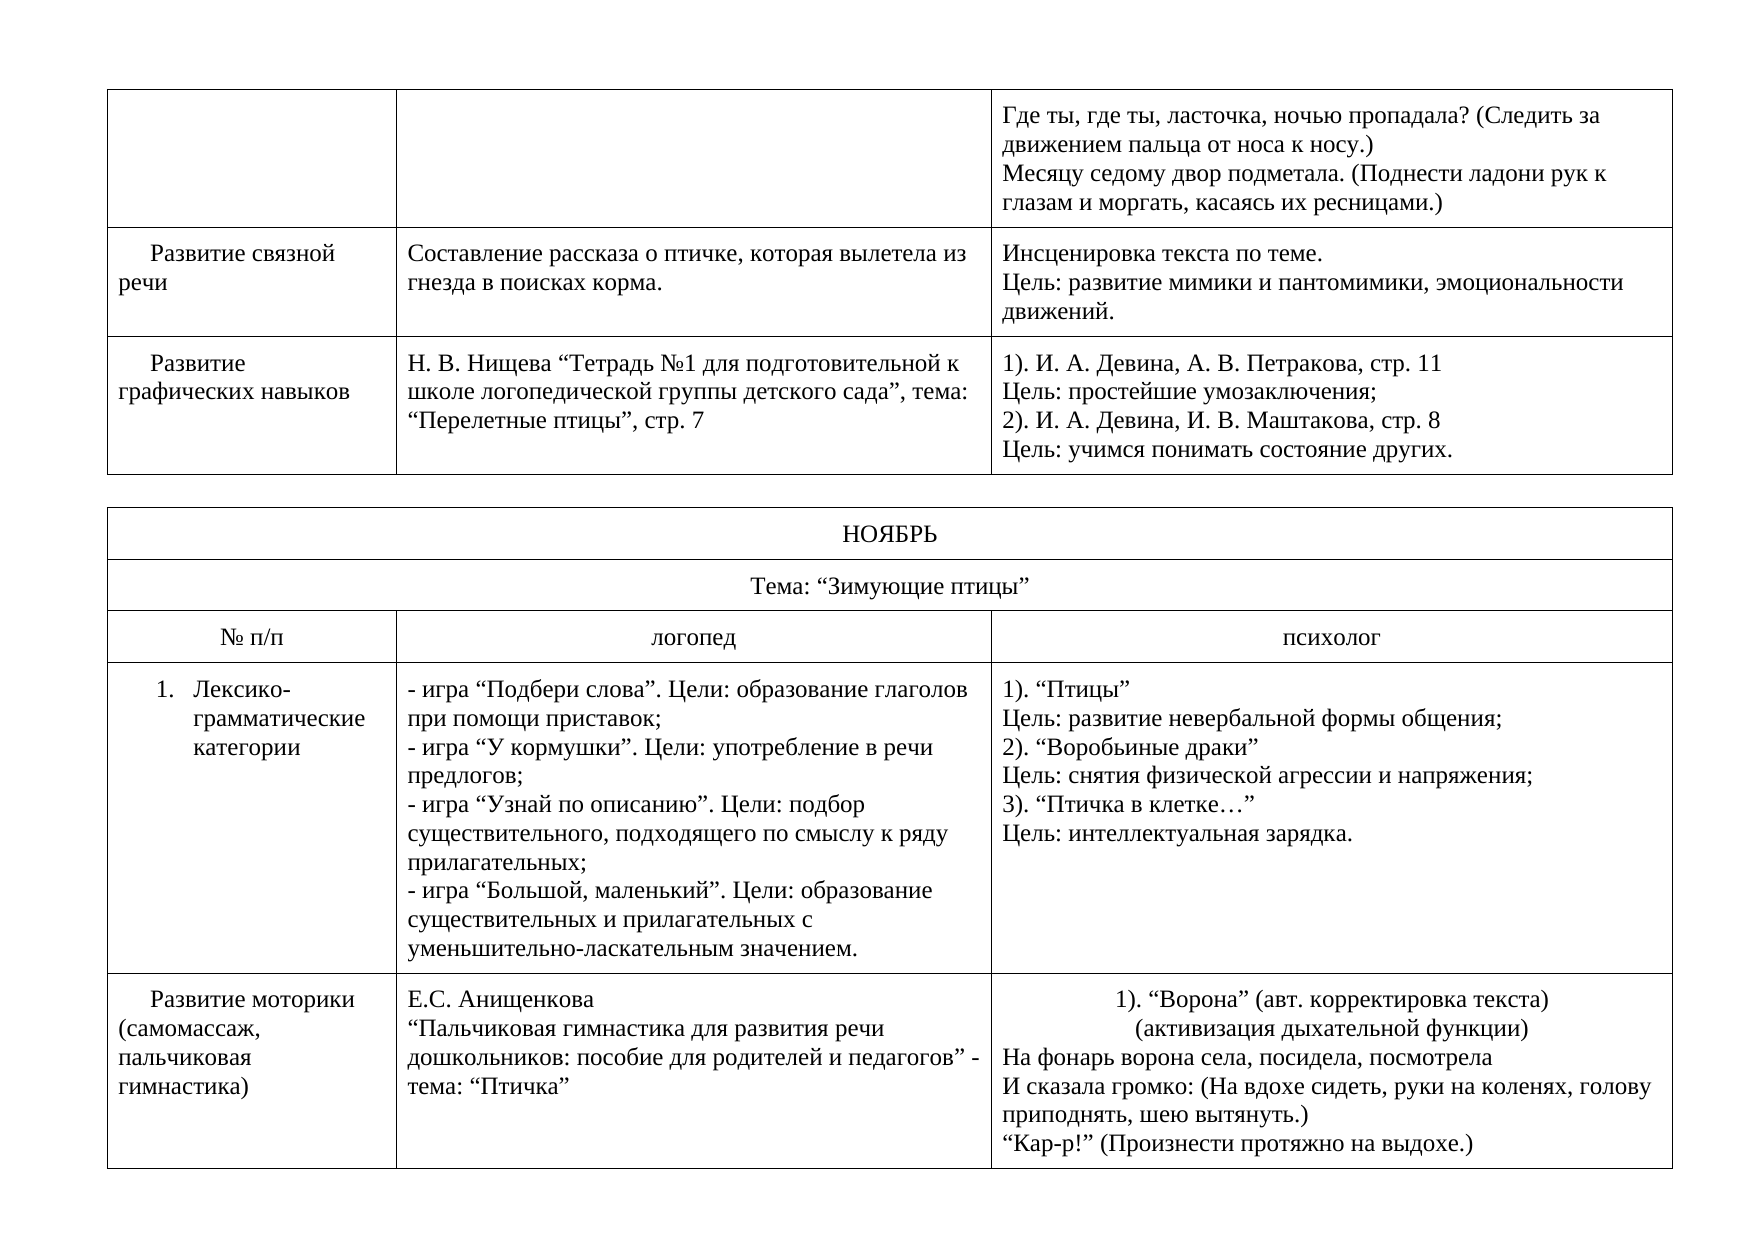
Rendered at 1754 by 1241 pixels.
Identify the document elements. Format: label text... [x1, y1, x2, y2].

table_cell Е.С. Анищенкова “Пальчиковая гимнастика для развития речи дошкольников: пособие для родителей и педагогов” - тема: “Птичка” [397, 974, 991, 1168]
table_cell 1). “Ворона” (авт. корректировка текста) (активизация дыхательной функции) На фонарь ворона села, посидела, посмотрела И сказала громко: (На вдохе сидеть, руки на коленях, голову приподнять, шею вытянуть.) “Кар-р!” (Произнести протяжно на выдохе.) [992, 974, 1672, 1168]
table_cell 1). И. А. Девина, А. В. Петракова, стр. 11 Цель: простейшие умозаключения; 2). И. А. Девина, И. В. Маштакова, стр. 8 Цель: учимся понимать состояние других. [992, 337, 1672, 474]
table_cell Тема: “Зимующие птицы” [108, 560, 1672, 610]
table_cell  Развитие связной речи [108, 228, 396, 336]
table_cell Составление рассказа о птичке, которая вылетела из гнезда в поисках корма. [397, 228, 991, 336]
table_cell - игра “Подбери слова”. Цели: образование глаголов при помощи приставок; - игра “У кормушки”. Цели: употребление в речи предлогов; - игра “Узнай по описанию”. Цели: подбор существительного, подходящего по смыслу к ряду прилагательных; - игра “Большой, маленький”. Цели: образование существительных и прилагательных с уменьшительно-ласкательным значением. [397, 663, 991, 972]
table_header НОЯБРЬ [108, 508, 1672, 559]
table_cell № п/п [108, 611, 396, 662]
table_cell Н. В. Нищева “Тетрадь №1 для подготовительной к школе логопедической группы детского сада”, тема: “Перелетные птицы”, стр. 7 [397, 337, 991, 474]
table_cell  Развитие моторики (самомассаж, пальчиковая гимнастика) [108, 974, 396, 1168]
table_cell 1). “Птицы” Цель: развитие невербальной формы общения; 2). “Воробьиные драки” Цель: снятия физической агрессии и напряжения; 3). “Птичка в клетке…” Цель: интеллектуальная зарядка. [992, 663, 1672, 972]
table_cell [397, 90, 991, 227]
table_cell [108, 90, 396, 227]
table_cell Инсценировка текста по теме. Цель: развитие мимики и пантомимики, эмоциональности движений. [992, 228, 1672, 336]
table_cell логопед [397, 611, 991, 662]
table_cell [992, 90, 1672, 227]
table_cell  Развитие графических навыков [108, 337, 396, 474]
table_cell психолог [992, 611, 1672, 662]
table_cell Лексико-грамматические категории [108, 663, 396, 972]
